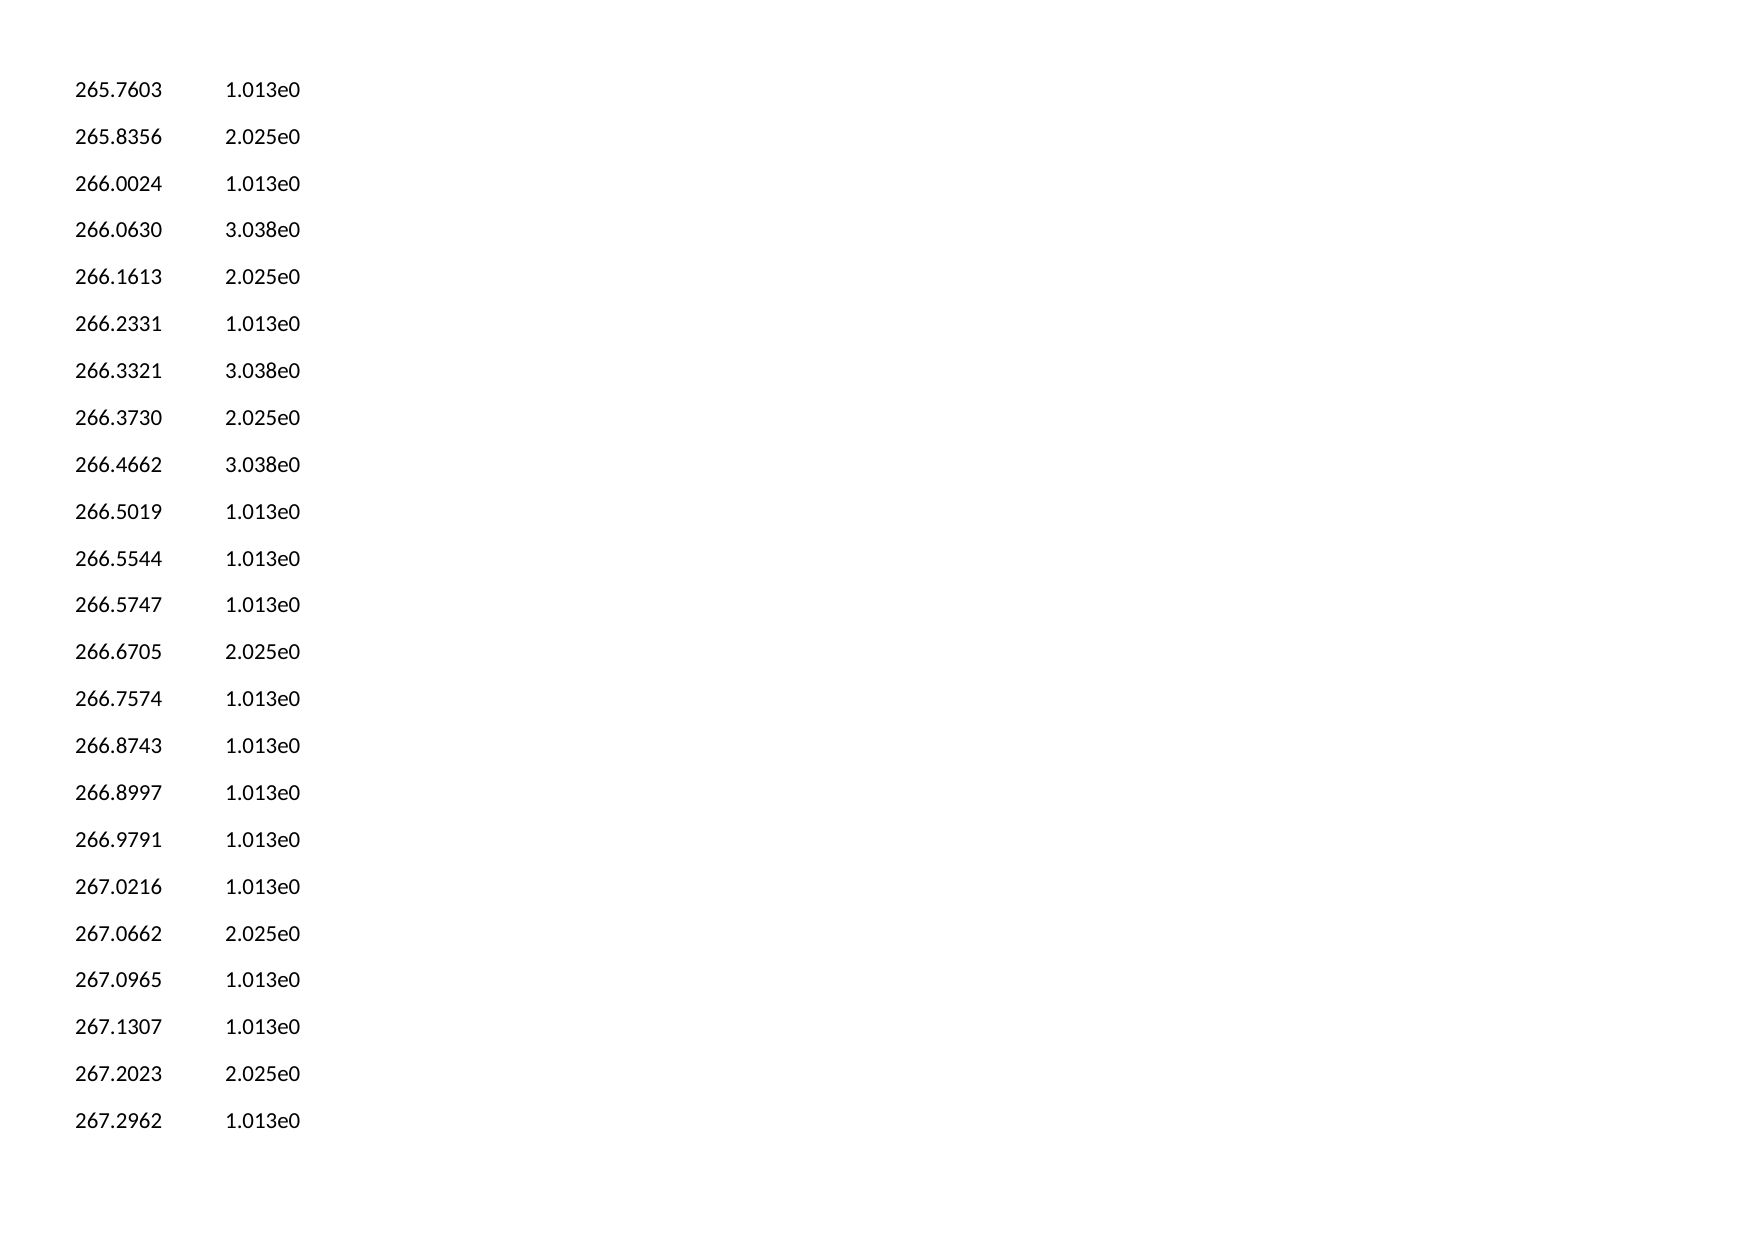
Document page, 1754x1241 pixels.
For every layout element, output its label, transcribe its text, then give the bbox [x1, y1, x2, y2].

text 267.2962 1.013e0 [75, 1106, 1679, 1134]
text 266.6705 2.025e0 [75, 637, 1679, 666]
text 266.9791 1.013e0 [75, 825, 1679, 853]
text 267.0662 2.025e0 [75, 919, 1679, 947]
text 266.8743 1.013e0 [75, 731, 1679, 759]
text 266.0024 1.013e0 [75, 169, 1679, 197]
text 267.0965 1.013e0 [75, 966, 1679, 994]
text 266.5019 1.013e0 [75, 497, 1679, 525]
text 266.2331 1.013e0 [75, 309, 1679, 337]
text 266.4662 3.038e0 [75, 450, 1679, 478]
text 266.0630 3.038e0 [75, 216, 1679, 244]
text 266.7574 1.013e0 [75, 684, 1679, 712]
text 265.8356 2.025e0 [75, 122, 1679, 150]
text 266.1613 2.025e0 [75, 262, 1679, 291]
text 267.0216 1.013e0 [75, 872, 1679, 900]
text 266.3730 2.025e0 [75, 403, 1679, 431]
text 265.7603 1.013e0 [75, 75, 1679, 103]
text 267.2023 2.025e0 [75, 1059, 1679, 1087]
text 266.5747 1.013e0 [75, 591, 1679, 619]
text 266.3321 3.038e0 [75, 356, 1679, 384]
text 266.5544 1.013e0 [75, 544, 1679, 572]
text 266.8997 1.013e0 [75, 778, 1679, 806]
text 267.1307 1.013e0 [75, 1012, 1679, 1041]
